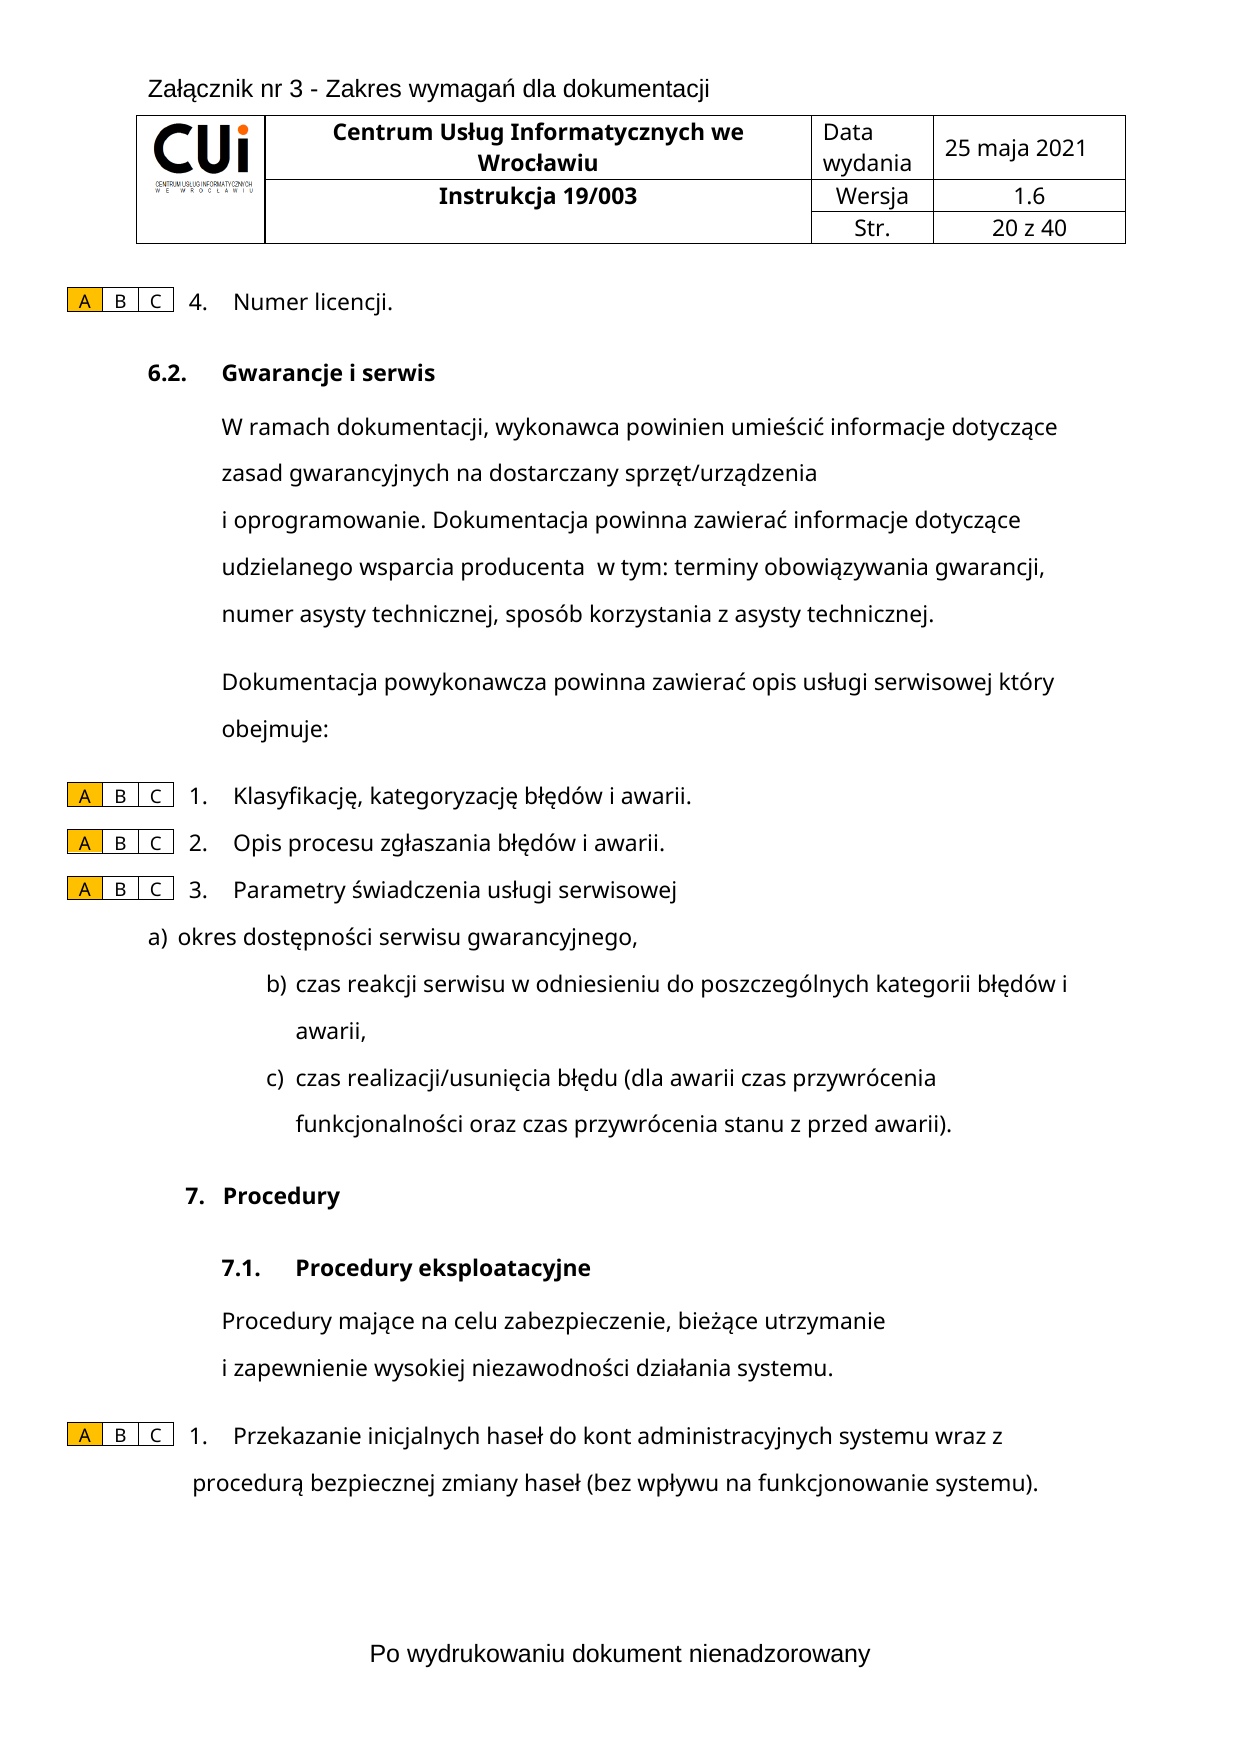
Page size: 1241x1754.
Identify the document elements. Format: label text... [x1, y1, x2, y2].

list Parametry świadczenia usługi serwisowej [148, 874, 1093, 905]
table_header C [139, 288, 173, 311]
list okres dostępności serwisu gwarancyjnego, [148, 921, 1093, 952]
list czas realizacji/usunięcia błędu (dla awarii czas przywrócenia funkcjonalności oraz czas przywrócenia stanu z przed awarii). [266, 1062, 1093, 1140]
table_header B [103, 877, 138, 899]
table_header B [103, 830, 138, 852]
table_header C [139, 1423, 173, 1445]
table_header B [103, 783, 138, 806]
text Dokumentacja powykonawcza powinna zawierać opis usługi serwisowej który obejmuje: [221, 666, 1093, 744]
list Przekazanie inicjalnych haseł do kont administracyjnych systemu wraz z procedurą bezpiecznej zmiany haseł (bez wpływu na funkcjonowanie systemu). [148, 1420, 1093, 1498]
subtitle Procedury [185, 1180, 1093, 1212]
table_header A [68, 1423, 102, 1445]
table_header A [68, 783, 102, 806]
table_header C [139, 877, 173, 899]
table_header A [68, 830, 102, 852]
picture [147, 116, 258, 199]
table_header C [139, 783, 173, 806]
table_header A [68, 877, 102, 899]
table_header B [103, 1423, 138, 1445]
subtitle 6.2. Gwarancje i serwis [148, 357, 1093, 389]
table_header B [103, 288, 138, 311]
table_header C [139, 830, 173, 852]
text Procedury mające na celu zabezpieczenie, bieżące utrzymanie i zapewnienie wysokiej niezawodności działania systemu. [221, 1305, 1093, 1383]
list Klasyfikację, kategoryzację błędów i awarii. [148, 780, 1093, 812]
list Opis procesu zgłaszania błędów i awarii. [148, 827, 1093, 858]
text W ramach dokumentacji, wykonawca powinien umieścić informacje dotyczące zasad gwarancyjnych na dostarczany sprzęt/urządzenia i oprogramowanie. Dokumentacja powinna zawierać informacje dotyczące udzielanego wsparcia producenta w tym: terminy obowiązywania gwarancji, numer asysty technicznej, sposób korzystania z asysty technicznej. [221, 411, 1093, 629]
subtitle 7.1. Procedury eksploatacyjne [221, 1252, 1093, 1283]
table_header A [68, 288, 102, 311]
list czas reakcji serwisu w odniesieniu do poszczególnych kategorii błędów i awarii, [266, 968, 1093, 1046]
list Numer licencji. [148, 286, 1093, 317]
